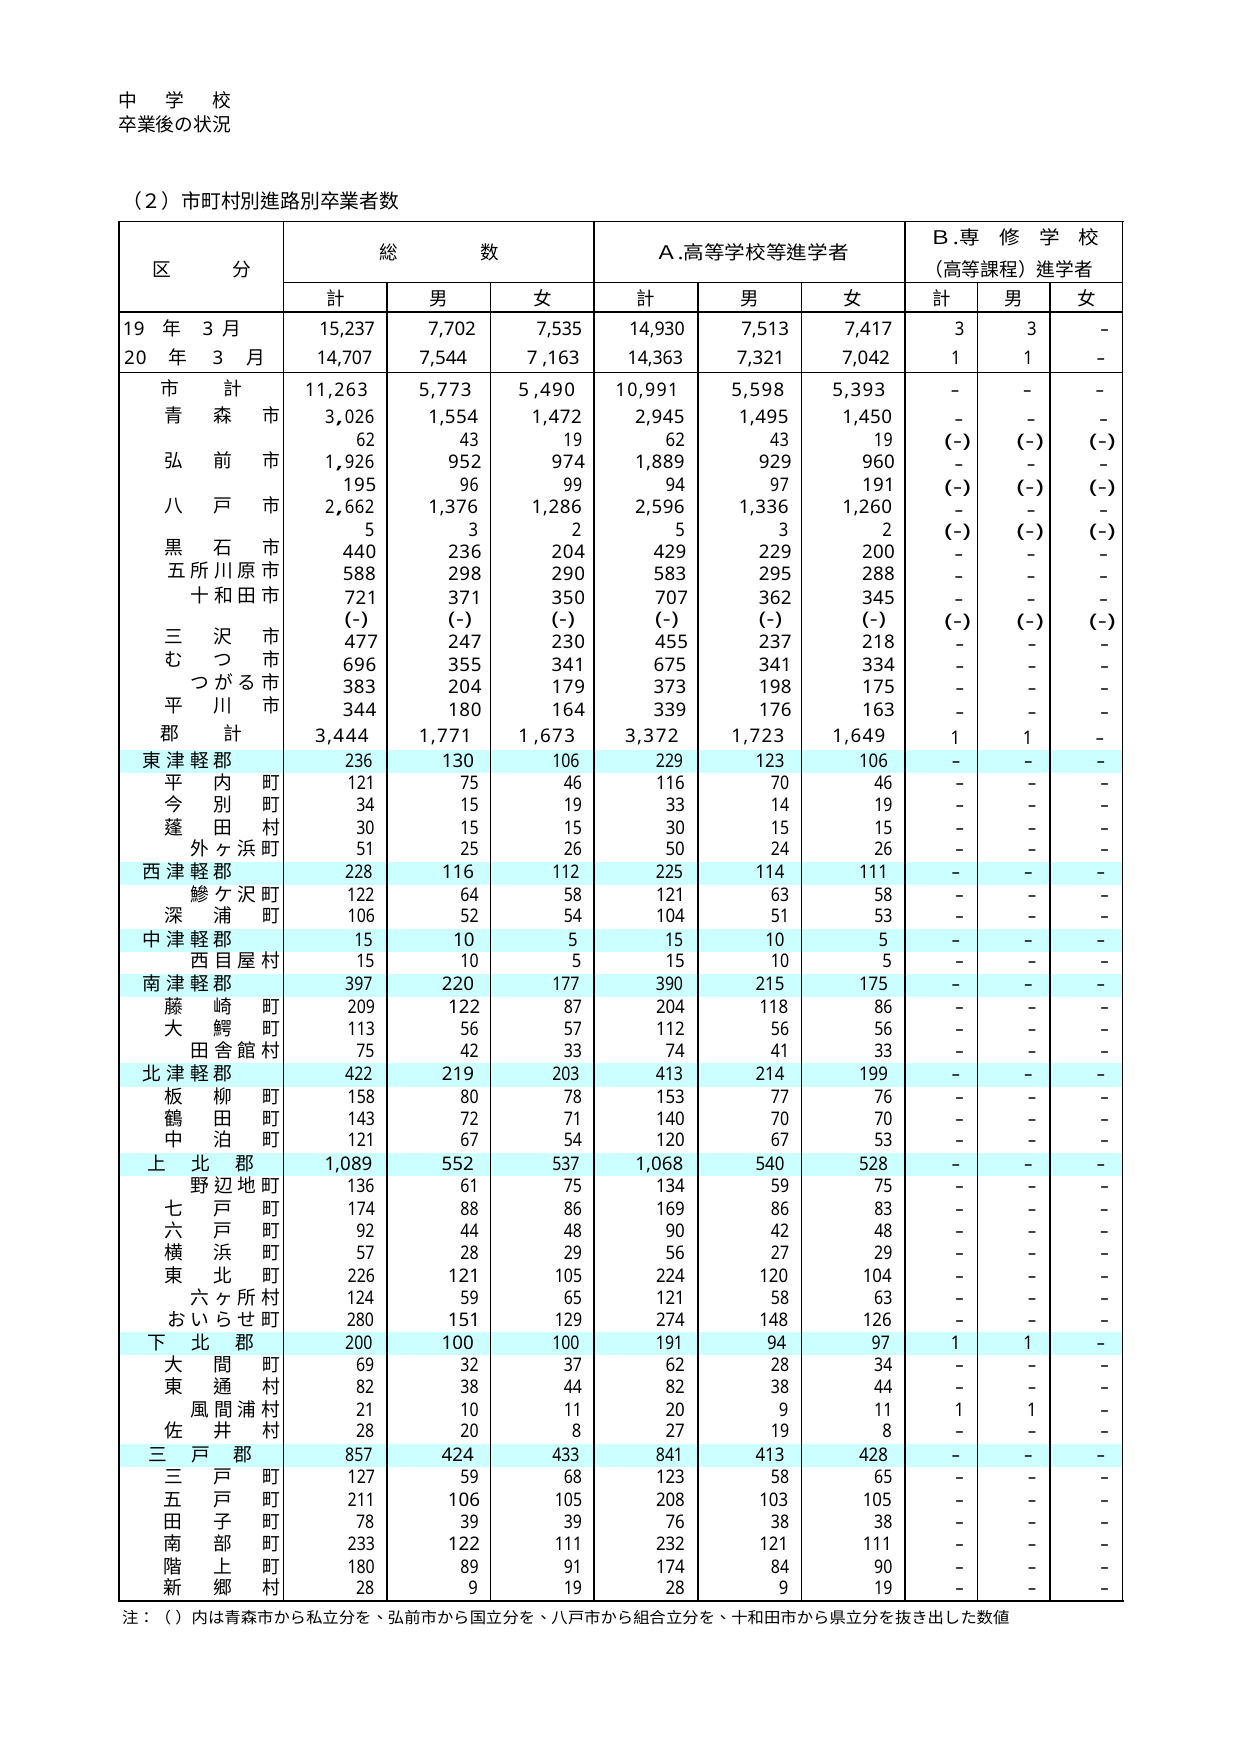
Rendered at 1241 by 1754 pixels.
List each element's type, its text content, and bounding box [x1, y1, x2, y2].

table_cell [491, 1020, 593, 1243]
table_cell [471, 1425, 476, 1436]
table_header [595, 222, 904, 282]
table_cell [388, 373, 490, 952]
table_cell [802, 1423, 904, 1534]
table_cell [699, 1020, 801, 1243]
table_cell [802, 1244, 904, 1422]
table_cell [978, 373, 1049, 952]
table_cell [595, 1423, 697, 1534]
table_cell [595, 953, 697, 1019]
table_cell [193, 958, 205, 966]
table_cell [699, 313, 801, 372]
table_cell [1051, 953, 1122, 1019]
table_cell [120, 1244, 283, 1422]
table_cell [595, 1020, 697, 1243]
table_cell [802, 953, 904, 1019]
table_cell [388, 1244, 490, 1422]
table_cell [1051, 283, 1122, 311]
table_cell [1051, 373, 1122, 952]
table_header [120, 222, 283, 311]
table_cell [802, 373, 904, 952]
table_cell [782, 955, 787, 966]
text 注：（ ）内は青森市から私立分を、弘前市から国立分を、八戸市から組合立分を、十和田市から県立分を抜き出した数値 [122, 1606, 1240, 1628]
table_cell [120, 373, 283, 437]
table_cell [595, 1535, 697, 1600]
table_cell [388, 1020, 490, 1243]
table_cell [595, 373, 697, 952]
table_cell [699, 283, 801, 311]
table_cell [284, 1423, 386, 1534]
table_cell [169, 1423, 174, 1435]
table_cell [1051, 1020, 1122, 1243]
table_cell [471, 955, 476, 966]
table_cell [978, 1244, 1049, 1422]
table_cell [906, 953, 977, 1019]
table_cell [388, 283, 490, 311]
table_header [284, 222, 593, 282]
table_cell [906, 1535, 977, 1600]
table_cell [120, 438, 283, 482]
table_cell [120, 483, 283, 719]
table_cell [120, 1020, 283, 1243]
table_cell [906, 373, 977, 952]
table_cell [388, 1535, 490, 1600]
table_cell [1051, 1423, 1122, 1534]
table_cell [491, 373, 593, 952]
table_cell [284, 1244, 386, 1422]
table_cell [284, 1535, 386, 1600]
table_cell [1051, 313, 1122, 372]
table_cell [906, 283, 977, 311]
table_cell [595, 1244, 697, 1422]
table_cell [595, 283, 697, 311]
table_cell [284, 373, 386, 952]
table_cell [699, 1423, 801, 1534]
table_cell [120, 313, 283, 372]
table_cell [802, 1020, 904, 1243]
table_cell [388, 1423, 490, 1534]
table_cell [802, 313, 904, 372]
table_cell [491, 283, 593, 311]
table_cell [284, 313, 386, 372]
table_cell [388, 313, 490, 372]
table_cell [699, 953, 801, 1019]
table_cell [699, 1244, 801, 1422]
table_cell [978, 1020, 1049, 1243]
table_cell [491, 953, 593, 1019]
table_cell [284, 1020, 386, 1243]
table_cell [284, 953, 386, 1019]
text 中 学 校卒業後の状況 [118, 88, 231, 137]
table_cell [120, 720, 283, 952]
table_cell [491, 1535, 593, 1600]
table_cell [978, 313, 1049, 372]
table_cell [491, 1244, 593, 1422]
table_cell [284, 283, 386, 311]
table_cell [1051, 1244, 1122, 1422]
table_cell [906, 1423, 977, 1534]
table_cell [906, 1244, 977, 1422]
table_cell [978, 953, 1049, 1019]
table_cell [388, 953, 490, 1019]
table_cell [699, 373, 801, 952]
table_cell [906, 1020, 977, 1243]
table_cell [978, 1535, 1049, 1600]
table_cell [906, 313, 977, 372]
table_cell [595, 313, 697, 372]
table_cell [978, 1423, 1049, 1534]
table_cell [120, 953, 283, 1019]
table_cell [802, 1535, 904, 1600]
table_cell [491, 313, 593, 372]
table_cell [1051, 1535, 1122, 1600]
text （２）市町村別進路別卒業者数 [122, 188, 1240, 214]
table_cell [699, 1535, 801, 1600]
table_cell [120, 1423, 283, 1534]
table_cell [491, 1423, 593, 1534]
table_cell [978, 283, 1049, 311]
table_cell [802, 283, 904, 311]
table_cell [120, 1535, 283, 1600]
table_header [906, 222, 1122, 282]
